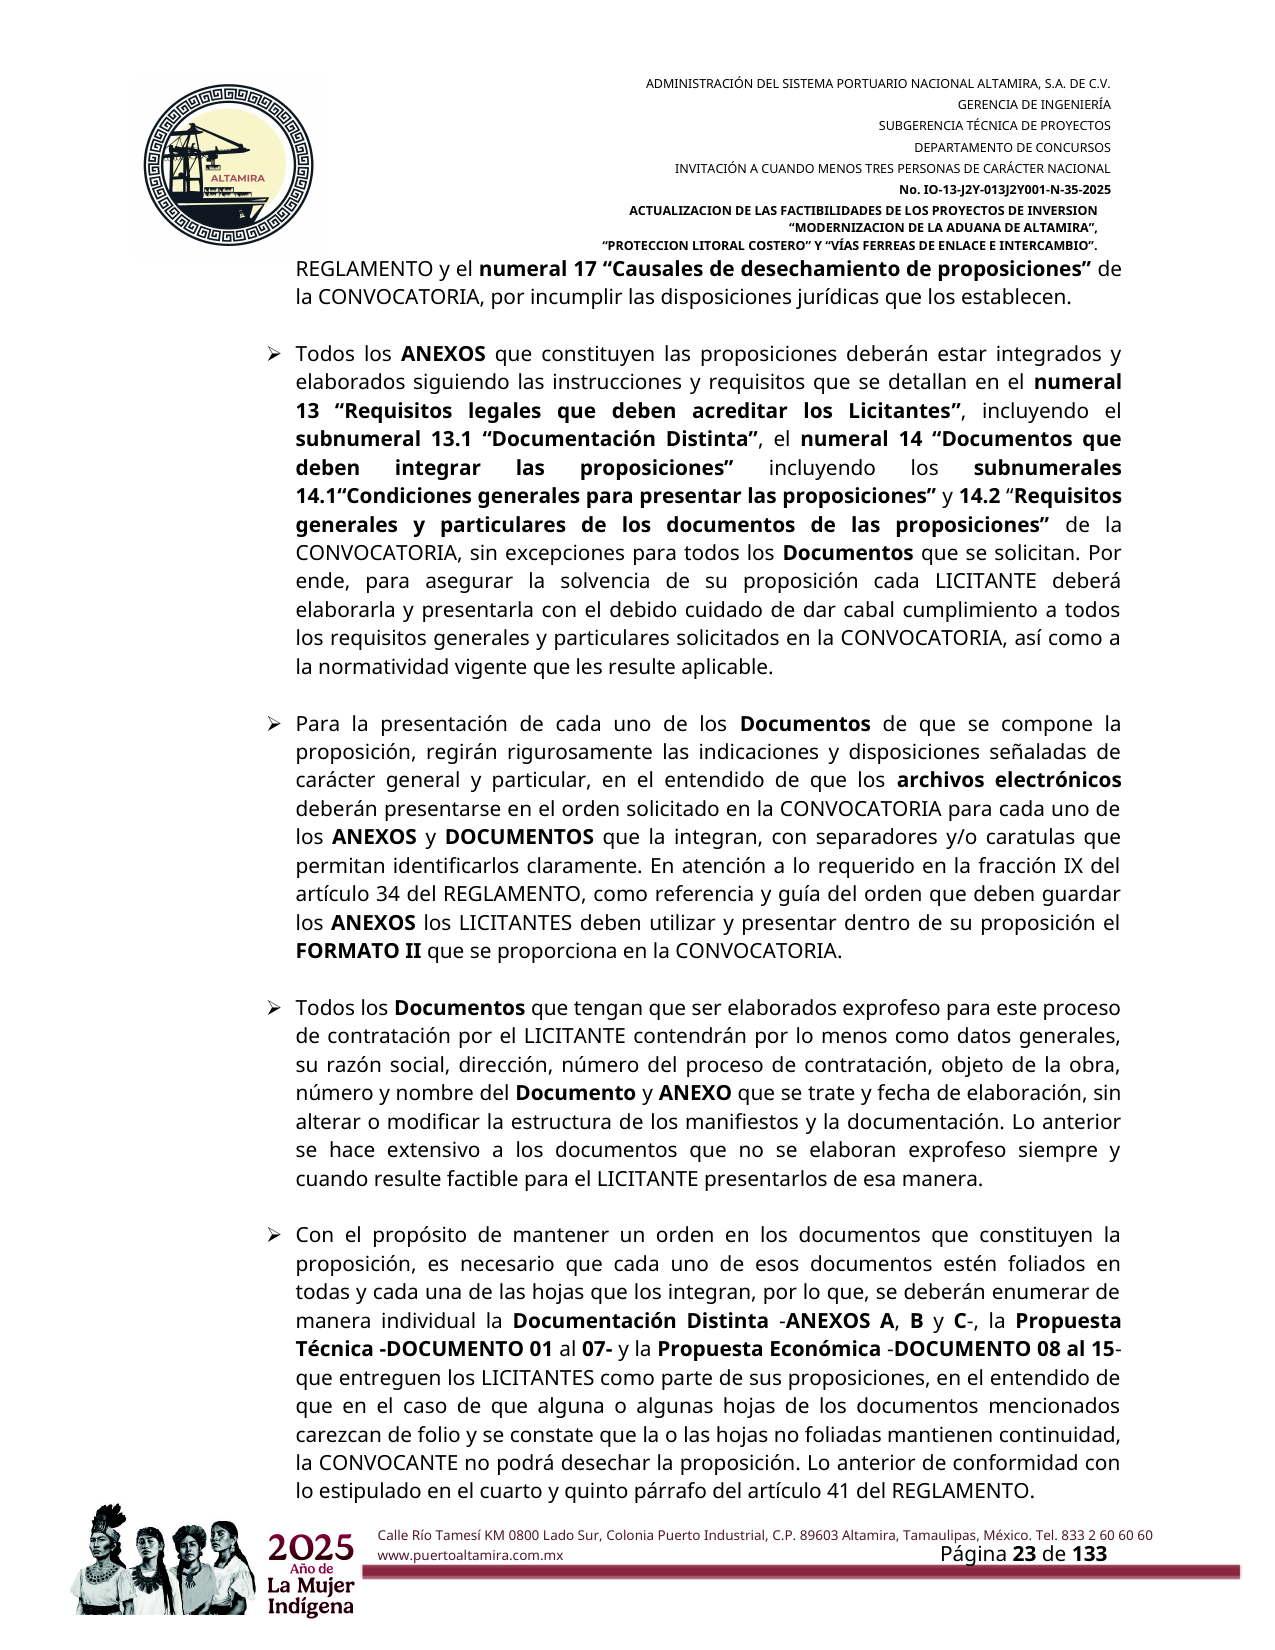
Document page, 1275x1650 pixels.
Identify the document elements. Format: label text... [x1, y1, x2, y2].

picture [134, 75, 325, 258]
list Para la presentación de cada uno de los Documentos de que se compone la proposición, regirán rigurosamente las indicaciones y disposiciones señaladas de carácter general y particular, en el entendido de que los archivos electrónicos deberán presentarse en el orden solicitado en la CONVOCATORIA para cada uno de los ANEXOS y DOCUMENTOS que la integran, con separadores y/o caratulas que permitan identificarlos claramente. En atención a lo requerido en la fracción IX del artículo 34 del REGLAMENTO, como referencia y guía del orden que deben guardar los ANEXOS los LICITANTES deben utilizar y presentar dentro de su proposición el FORMATO II que se proporciona en la CONVOCATORIA. [266, 709, 1122, 965]
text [295, 254, 1122, 311]
picture [0, 1497, 1244, 1627]
list Todos los Documentos que tengan que ser elaborados exprofeso para este proceso de contratación por el LICITANTE contendrán por lo menos como datos generales, su razón social, dirección, número del proceso de contratación, objeto de la obra, número y nombre del Documento y ANEXO que se trate y fecha de elaboración, sin alterar o modificar la estructura de los manifiestos y la documentación. Lo anterior se hace extensivo a los documentos que no se elaboran exprofeso siempre y cuando resulte factible para el LICITANTE presentarlos de esa manera. [266, 993, 1122, 1192]
list Con el propósito de mantener un orden en los documentos que constituyen la proposición, es necesario que cada uno de esos documentos estén foliados en todas y cada una de las hojas que los integran, por lo que, se deberán enumerar de manera individual la Documentación Distinta -ANEXOS A, B y C-, la Propuesta Técnica -DOCUMENTO 01 al 07- y la Propuesta Económica -DOCUMENTO 08 al 15- que entreguen los LICITANTES como parte de sus proposiciones, en el entendido de que en el caso de que alguna o algunas hojas de los documentos mencionados carezcan de folio y se constate que la o las hojas no foliadas mantienen continuidad, la CONVOCANTE no podrá desechar la proposición. Lo anterior de conformidad con lo estipulado en el cuarto y quinto párrafo del artículo 41 del REGLAMENTO. [266, 1221, 1122, 1505]
list Todos los ANEXOS que constituyen las proposiciones deberán estar integrados y elaborados siguiendo las instrucciones y requisitos que se detallan en el numeral 13 “Requisitos legales que deben acreditar los Licitantes”, incluyendo el subnumeral 13.1 “Documentación Distinta”, el numeral 14 “Documentos que deben integrar las proposiciones” incluyendo los subnumerales 14.1“Condiciones generales para presentar las proposiciones” y 14.2 “Requisitos generales y particulares de los documentos de las proposiciones” de la CONVOCATORIA, sin excepciones para todos los Documentos que se solicitan. Por ende, para asegurar la solvencia de su proposición cada LICITANTE deberá elaborarla y presentarla con el debido cuidado de dar cabal cumplimiento a todos los requisitos generales y particulares solicitados en la CONVOCATORIA, así como a la normatividad vigente que les resulte aplicable. [266, 339, 1122, 680]
